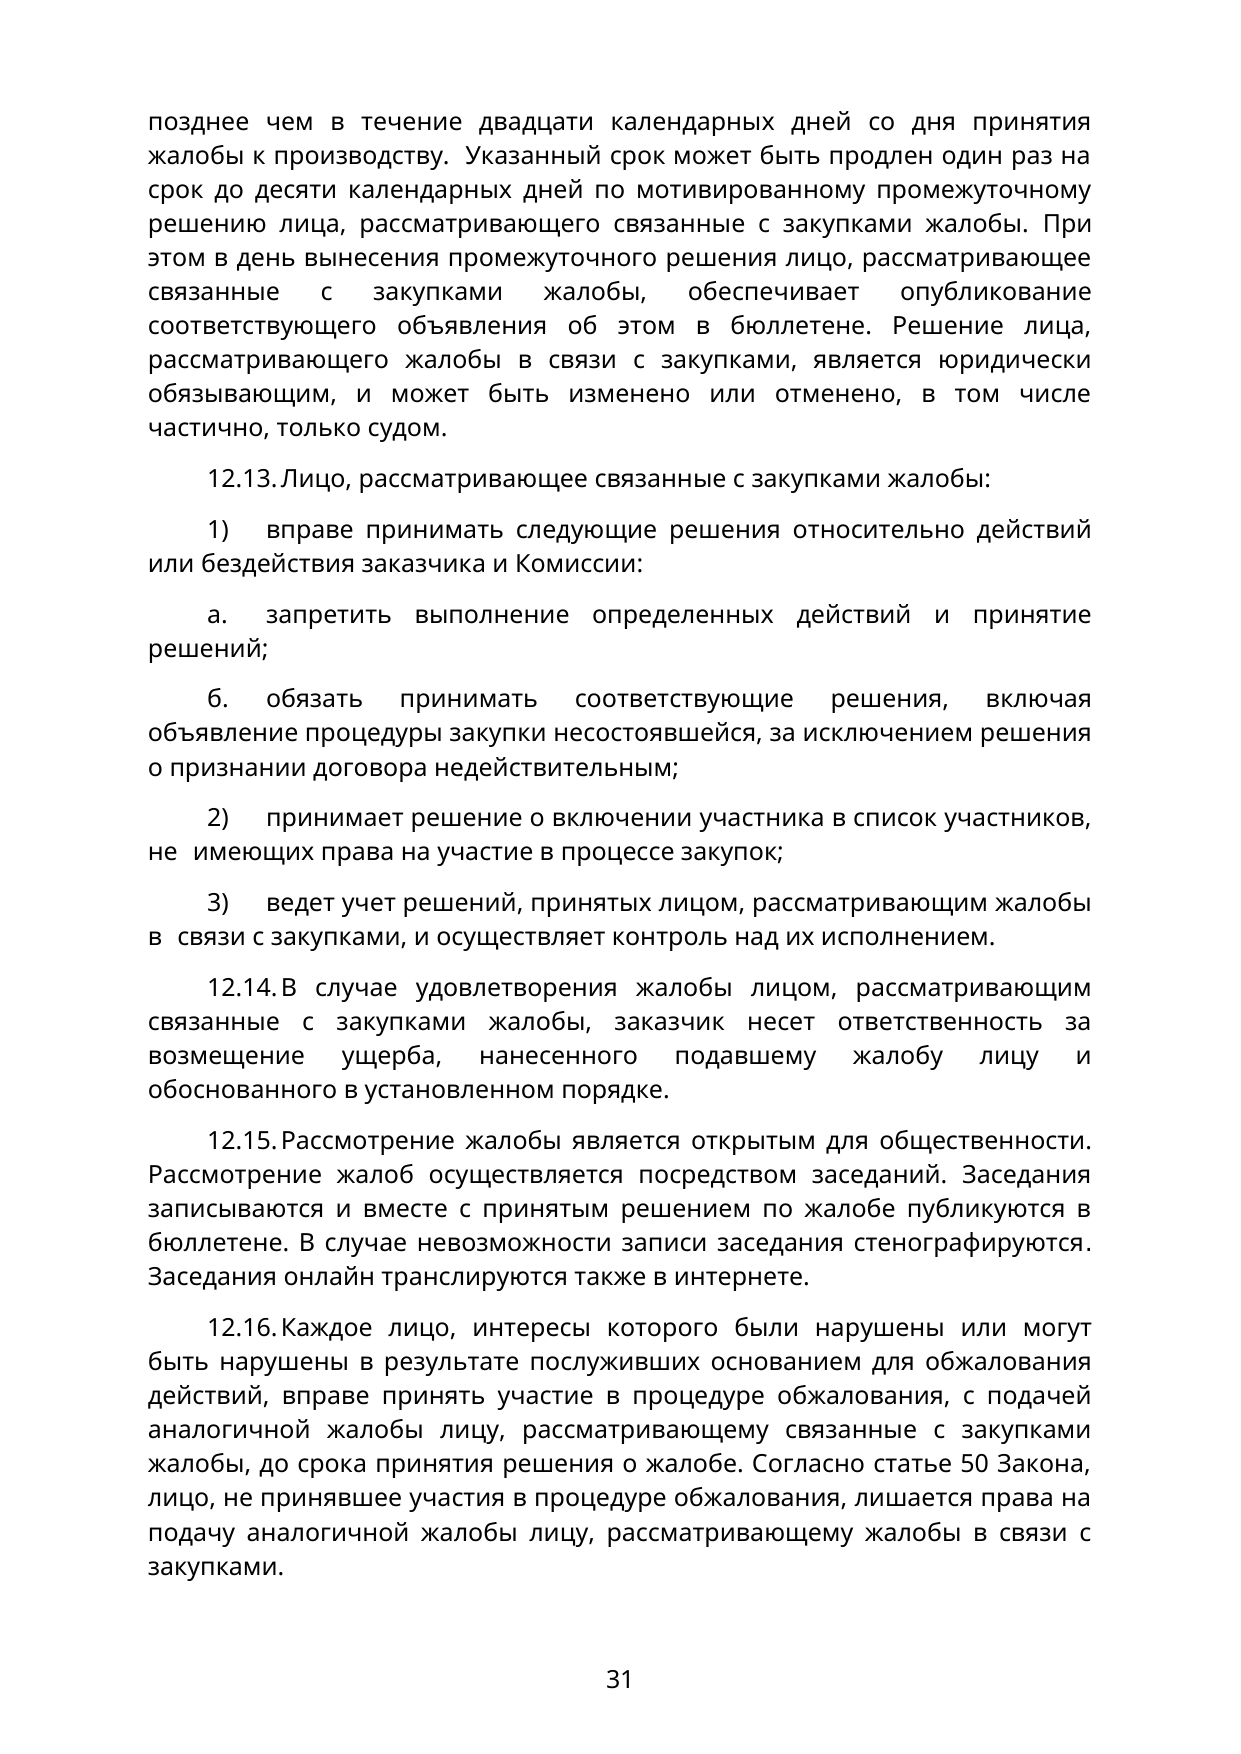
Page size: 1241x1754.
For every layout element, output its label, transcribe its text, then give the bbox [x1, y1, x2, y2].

text 12.13. Лицо, рассматривающее связанные с закупками жалобы: [148, 461, 1092, 495]
text б. обязать принимать соответствующие решения, включая объявление процедуры закупки несостоявшейся, за исключением решения о признании договора недействительным; [148, 681, 1092, 783]
text 12.15. Рассмотрение жалобы является открытым для общественности. Рассмотрение жалоб осуществляется посредством заседаний. Заседания записываются и вместе с принятым решением по жалобе публикуются в бюллетене. В случае невозможности записи заседания стенографируются. Заседания онлайн транслируются также в интернете. [148, 1123, 1092, 1293]
text 3) ведет учет решений, принятых лицом, рассматривающим жалобы в связи с закупками, и осуществляет контроль над их исполнением. [148, 885, 1092, 953]
text а. запретить выполнение определенных действий и принятие решений; [148, 596, 1092, 664]
text 2) принимает решение о включении участника в список участников, не имеющих права на участие в процессе закупок; [148, 800, 1092, 868]
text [148, 103, 1092, 444]
text 1) вправе принимать следующие решения относительно действий или бездействия заказчика и Комиссии: [148, 511, 1092, 579]
text 12.14. В случае удовлетворения жалобы лицом, рассматривающим связанные с закупками жалобы, заказчик несет ответственность за возмещение ущерба, нанесенного подавшему жалобу лицу и обоснованного в установленном порядке. [148, 970, 1092, 1106]
text 12.16. Каждое лицо, интересы которого были нарушены или могут быть нарушены в результате послуживших основанием для обжалования действий, вправе принять участие в процедуре обжалования, с подачей аналогичной жалобы лицу, рассматривающему связанные с закупками жалобы, до срока принятия решения о жалобе. Согласно статье 50 Закона, лицо, не принявшее участия в процедуре обжалования, лишается права на подачу аналогичной жалобы лицу, рассматривающему жалобы в связи с закупками. [148, 1310, 1092, 1582]
